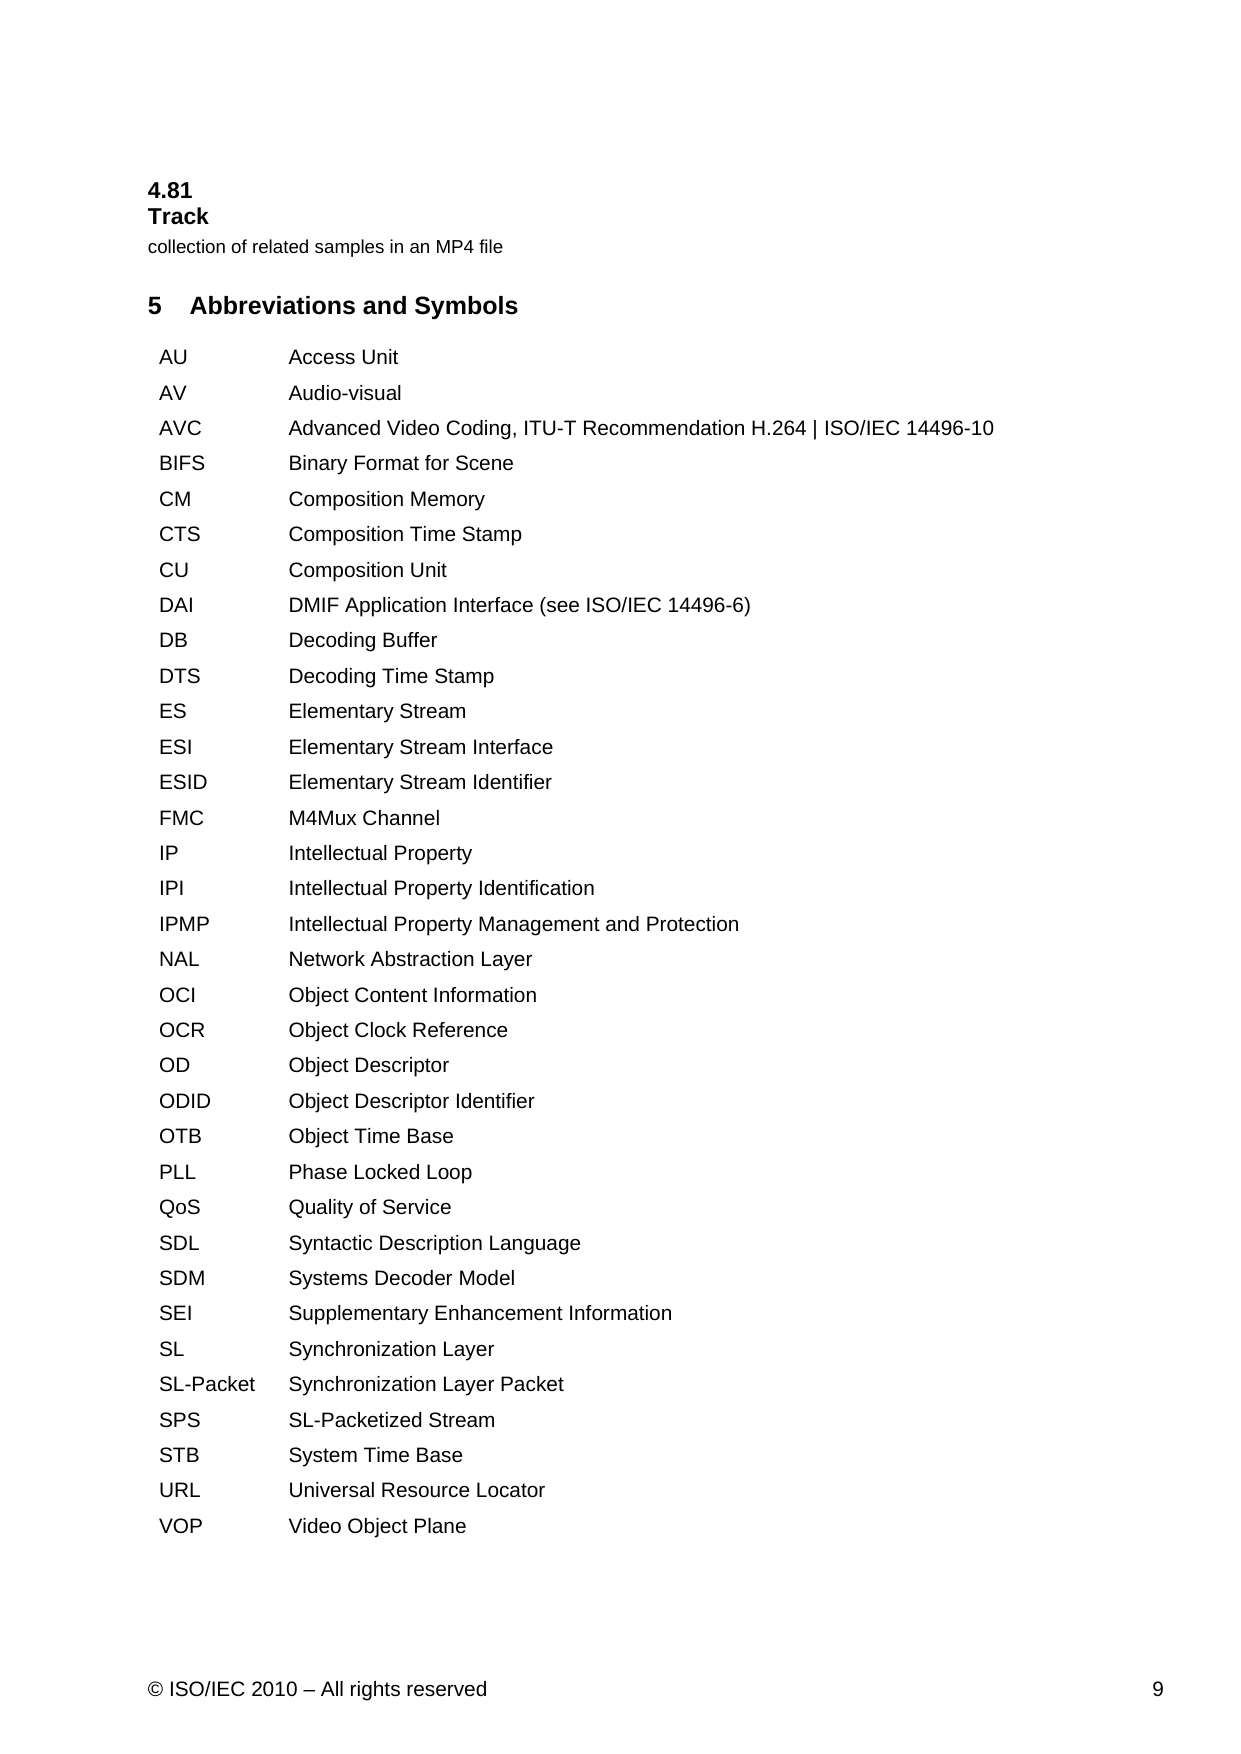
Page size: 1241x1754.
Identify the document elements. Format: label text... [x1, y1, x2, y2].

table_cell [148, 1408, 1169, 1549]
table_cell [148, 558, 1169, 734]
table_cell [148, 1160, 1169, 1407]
text collection of related samples in an MP4 file [148, 236, 1163, 257]
subtitle Abbreviations and Symbols [148, 292, 1163, 320]
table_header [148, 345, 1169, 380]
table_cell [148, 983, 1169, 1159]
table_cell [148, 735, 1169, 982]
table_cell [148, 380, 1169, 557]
subtitle Track [148, 177, 1163, 229]
